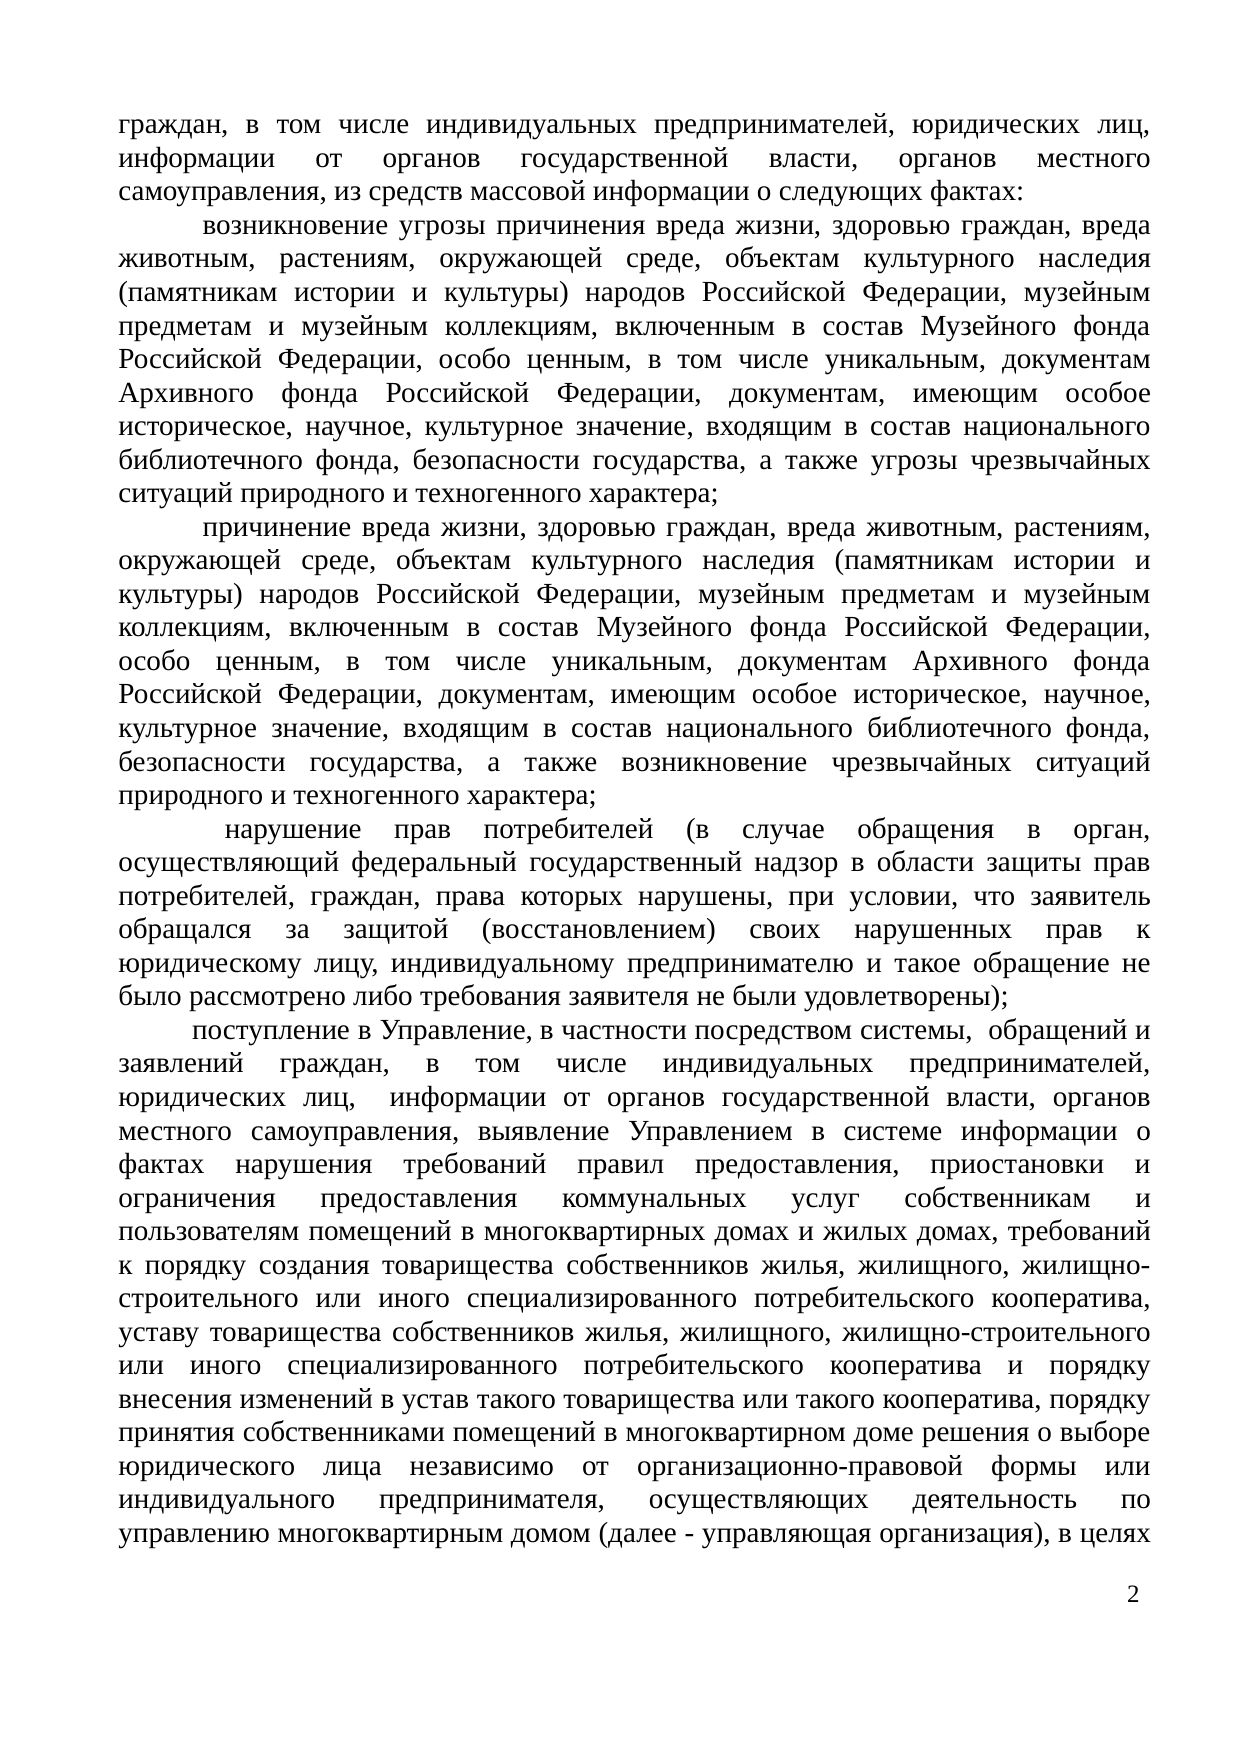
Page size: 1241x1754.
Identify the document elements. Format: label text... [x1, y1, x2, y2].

text возникновение угрозы причинения вреда жизни, здоровью граждан, вреда животным, растениям, окружающей среде, объектам культурного наследия (памятникам истории и культуры) народов Российской Федерации, музейным предметам и музейным коллекциям, включенным в состав Музейного фонда Российской Федерации, особо ценным, в том числе уникальным, документам Архивного фонда Российской Федерации, документам, имеющим особое историческое, научное, культурное значение, входящим в состав национального библиотечного фонда, безопасности государства, а также угрозы чрезвычайных ситуаций природного и техногенного характера; [118, 207, 1152, 509]
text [118, 1012, 1152, 1549]
text нарушение прав потребителей (в случае обращения в орган, осуществляющий федеральный государственный надзор в области защиты прав потребителей, граждан, права которых нарушены, при условии, что заявитель обращался за защитой (восстановлением) своих нарушенных прав к юридическому лицу, индивидуальному предпринимателю и такое обращение не было рассмотрено либо требования заявителя не были удовлетворены); [118, 811, 1152, 1012]
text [118, 106, 1152, 207]
text причинение вреда жизни, здоровью граждан, вреда животным, растениям, окружающей среде, объектам культурного наследия (памятникам истории и культуры) народов Российской Федерации, музейным предметам и музейным коллекциям, включенным в состав Музейного фонда Российской Федерации, особо ценным, в том числе уникальным, документам Архивного фонда Российской Федерации, документам, имеющим особое историческое, научное, культурное значение, входящим в состав национального библиотечного фонда, безопасности государства, а также возникновение чрезвычайных ситуаций природного и техногенного характера; [118, 509, 1152, 811]
